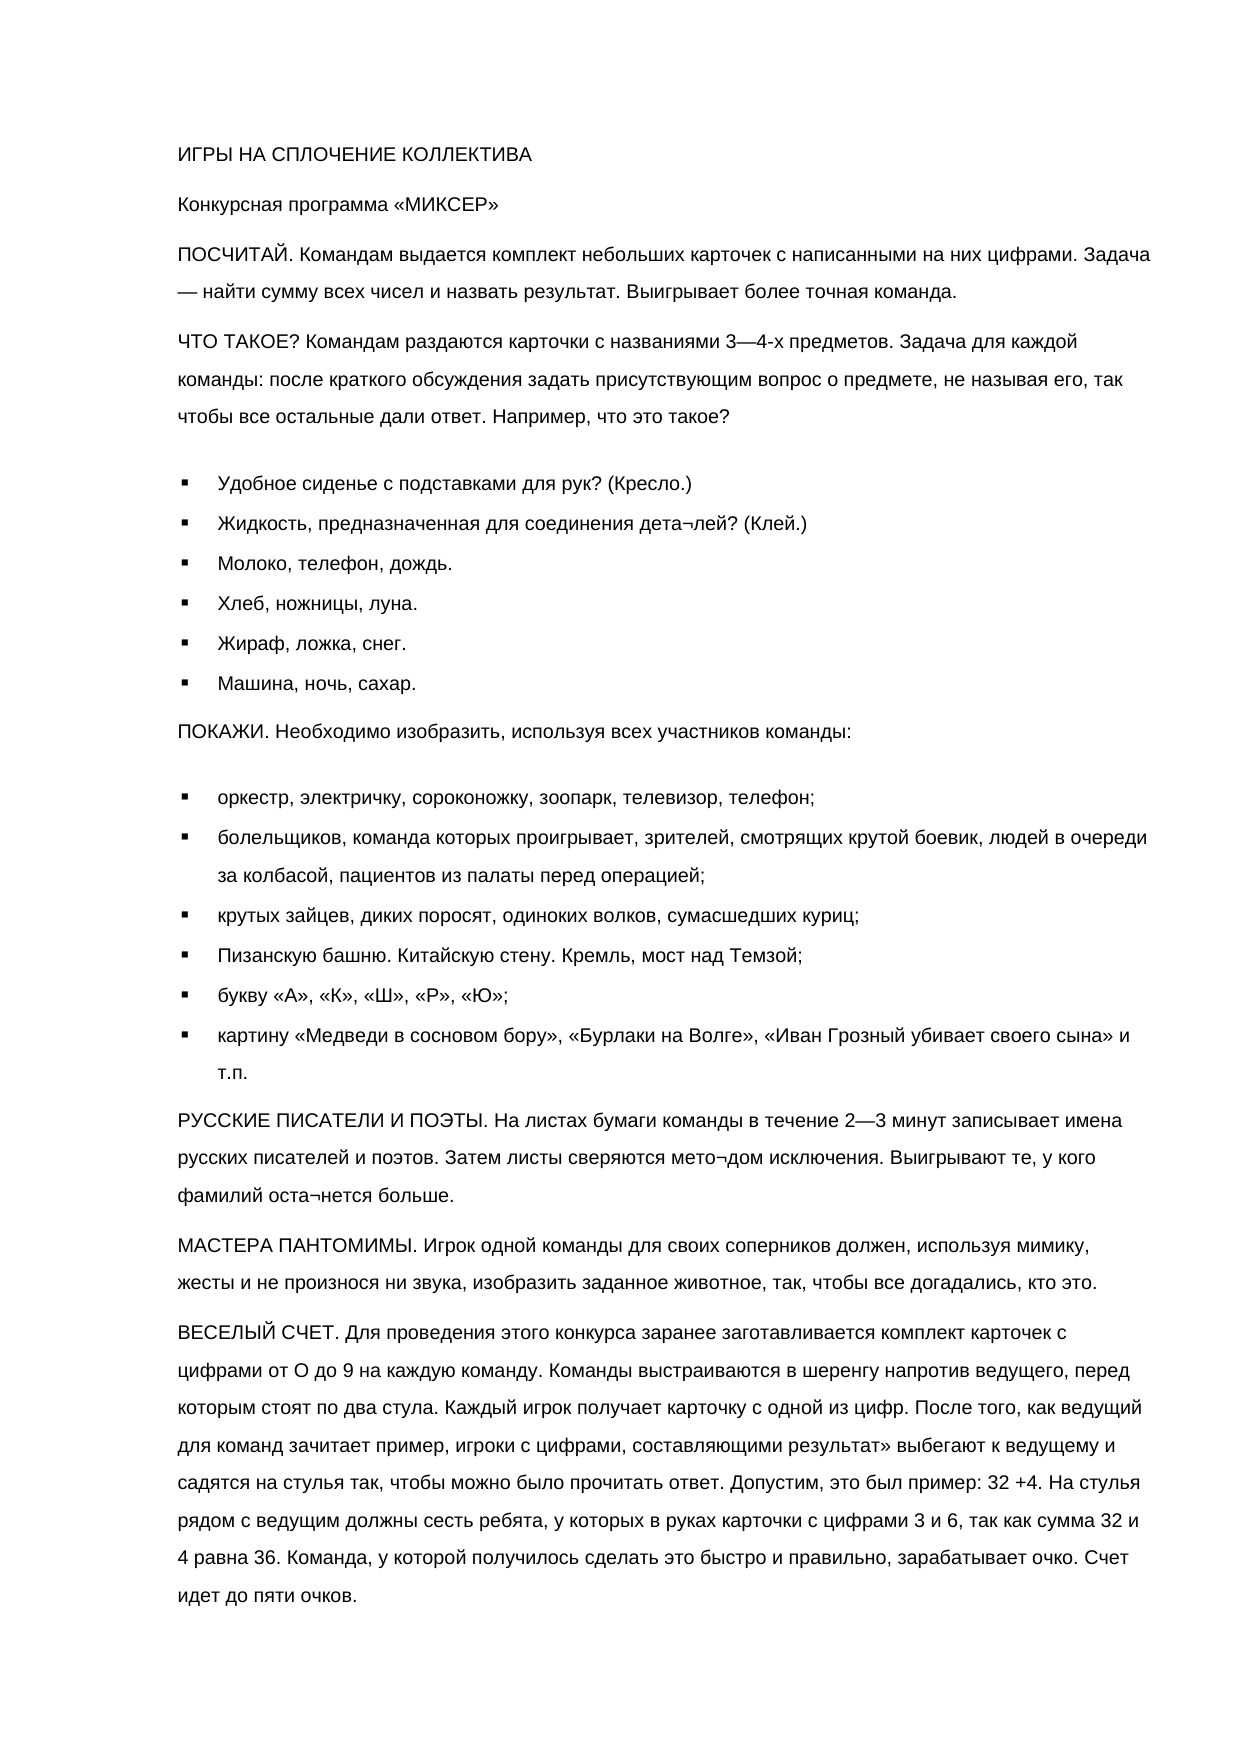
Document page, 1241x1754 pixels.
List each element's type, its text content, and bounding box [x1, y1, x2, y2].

list Хлеб, ножницы, луна. [180, 577, 1152, 615]
list оркестр, электричку, сороконожку, зоопарк, телевизор, телефон; [180, 771, 1152, 809]
list Машина, ночь, сахар. [180, 657, 1152, 695]
list Жидкость, предназначенная для соединения дета¬лей? (Клей.) [180, 497, 1152, 535]
text ПОСЧИТАЙ. Командам выдается комплект небольших карточек с написанными на них цифрами. Задача — найти сумму всех чисел и назвать результат. Выигрывает более точная команда. [177, 228, 1152, 303]
list болельщиков, команда которых проигрывает, зрителей, смотрящих крутой боевик, людей в очереди за колбасой, пациентов из палаты перед операцией; [180, 811, 1152, 886]
list Молоко, телефон, дождь. [180, 537, 1152, 575]
text ПОКАЖИ. Необходимо изобразить, используя всех участников команды: [177, 705, 1152, 742]
list Жираф, ложка, снег. [180, 617, 1152, 655]
list картину «Медведи в сосновом бору», «Бурлаки на Волге», «Иван Грозный убивает своего сына» и т.п. [180, 1009, 1152, 1084]
text Конкурсная программа «МИКСЕР» [177, 178, 1152, 216]
text ЧТО ТАКОЕ? Командам раздаются карточки с названиями 3—4-х предметов. Задача для каждой команды: после краткого обсуждения задать присутствующим вопрос о предмете, не называя его, так чтобы все остальные дали ответ. Например, что это такое? [177, 316, 1152, 428]
text МАСТЕРА ПАНТОМИМЫ. Игрок одной команды для своих соперников должен, используя мимику, жесты и не произнося ни звука, изобразить заданное животное, так, чтобы все догадались, кто это. [177, 1219, 1152, 1294]
list букву «А», «К», «Ш», «Р», «Ю»; [180, 969, 1152, 1006]
list крутых зайцев, диких поросят, одиноких волков, сумасшедших куриц; [180, 889, 1152, 926]
text ВЕСЕЛЫЙ СЧЕТ. Для проведения этого конкурса заранее заготавливается комплект карточек с цифрами от О до 9 на каждую команду. Команды выстраиваются в шеренгу напротив ведущего, перед которым стоят по два стула. Каждый игрок получает карточку с одной из цифр. После того, как ведущий для команд зачитает пример, игроки с цифрами, составляющими результат» выбегают к ведущему и садятся на стулья так, чтобы можно было прочитать ответ. Допустим, это был пример: 32 +4. На стулья рядом с ведущим должны сесть ребята, у которых в руках карточки с цифрами 3 и 6, так как сумма 32 и 4 равна 36. Команда, у которой получилось сделать это быстро и правильно, зарабатывает очко. Счет идет до пяти очков. [177, 1306, 1152, 1606]
list Пизанскую башню. Китайскую стену. Кремль, мост над Темзой; [180, 929, 1152, 966]
text РУССКИЕ ПИСАТЕЛИ И ПОЭТЫ. На листах бумаги команды в течение 2—3 минут записывает имена русских писателей и поэтов. Затем листы сверяются мето¬дом исключения. Выигрывают те, у кого фамилий оста¬нется больше. [177, 1094, 1152, 1206]
text ИГРЫ НА СПЛОЧЕНИЕ КОЛЛЕКТИВА [177, 128, 1152, 166]
list Удобное сиденье с подставками для рук? (Кресло.) [180, 457, 1152, 495]
